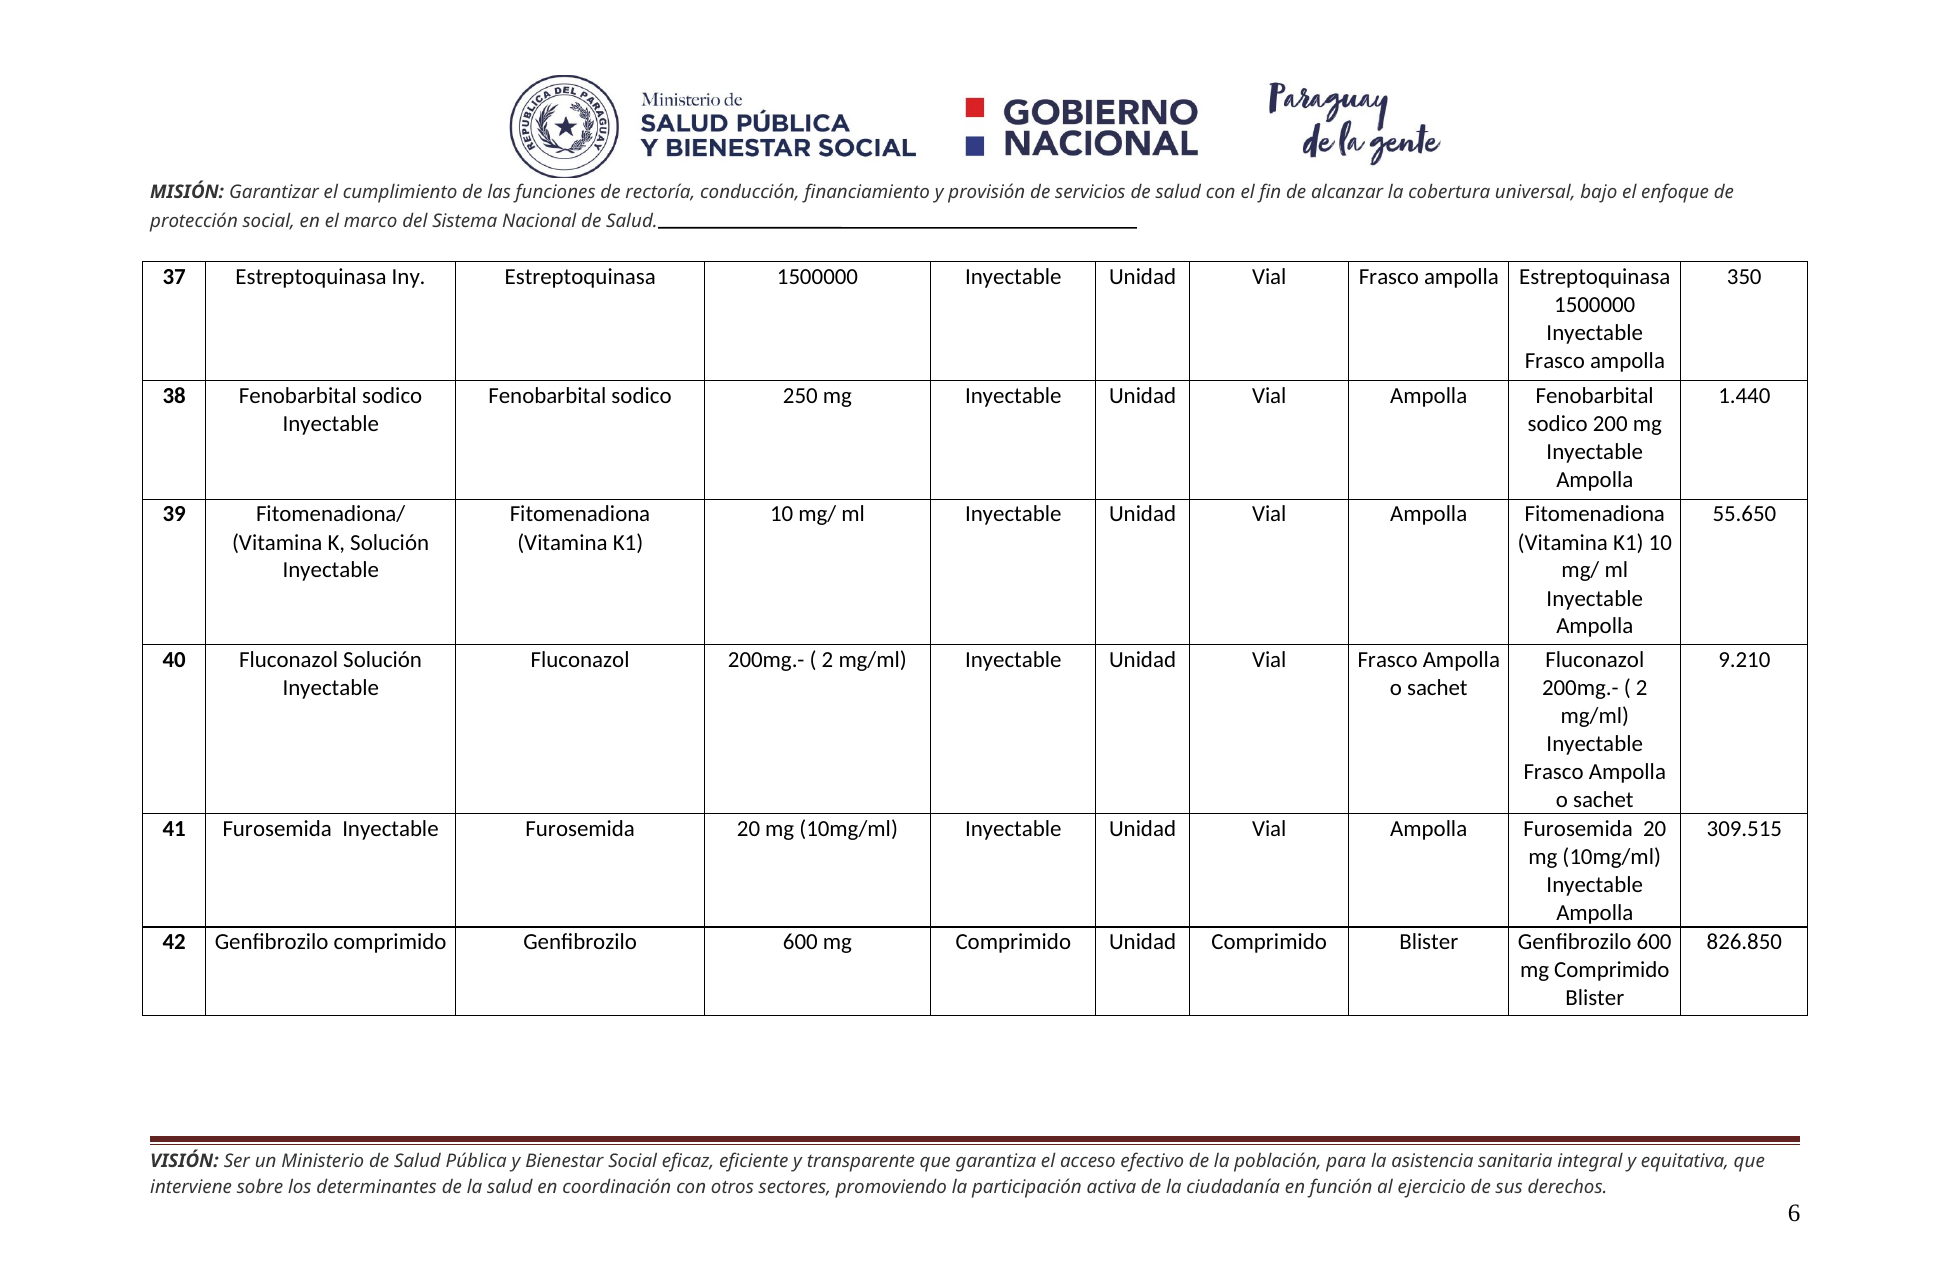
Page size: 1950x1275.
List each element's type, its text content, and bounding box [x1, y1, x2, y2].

table_cell 1500000 [705, 262, 930, 380]
table_cell Unidad [1096, 381, 1189, 498]
table_cell Unidad [1096, 928, 1189, 1015]
table_cell Ampolla [1349, 381, 1508, 498]
table_cell 42 [143, 928, 205, 1015]
table_cell 39 [143, 500, 205, 644]
table_cell Genfibrozilo 600 mg Comprimido Blister [1509, 928, 1680, 1015]
table_cell 55.650 [1681, 500, 1807, 644]
table_cell Genfibrozilo [456, 928, 704, 1015]
picture [509, 75, 1441, 178]
table_cell Frasco ampolla [1349, 262, 1508, 380]
table_cell Fitomenadiona (Vitamina K1) [456, 500, 704, 644]
table_cell Fitomenadiona (Vitamina K1) 10 mg/ ml Inyectable Ampolla [1509, 500, 1680, 644]
table_cell Unidad [1096, 500, 1189, 644]
table_cell Fluconazol 200mg.- ( 2 mg/ml) Inyectable Frasco Ampolla o sachet [1509, 645, 1680, 813]
table_cell Vial [1190, 500, 1348, 644]
table_cell 38 [143, 381, 205, 498]
table_cell Fenobarbital sodico [456, 381, 704, 498]
table_cell Blister [1349, 928, 1508, 1015]
table_cell 37 [143, 262, 205, 380]
table_cell Inyectable [931, 500, 1095, 644]
table_cell 600 mg [705, 928, 930, 1015]
table_cell Estreptoquinasa 1500000 Inyectable Frasco ampolla [1509, 262, 1680, 380]
table_cell Furosemida 20 mg (10mg/ml) Inyectable Ampolla [1509, 814, 1680, 926]
table_cell Comprimido [1190, 928, 1348, 1015]
table_cell 250 mg [705, 381, 930, 498]
table_cell Vial [1190, 381, 1348, 498]
table_cell Estreptoquinasa [456, 262, 704, 380]
table_cell Vial [1190, 814, 1348, 926]
table_cell 40 [143, 645, 205, 813]
table_cell 20 mg (10mg/ml) [705, 814, 930, 926]
table_cell Inyectable [931, 381, 1095, 498]
table_cell Unidad [1096, 262, 1189, 380]
table_cell Fenobarbital sodico 200 mg Inyectable Ampolla [1509, 381, 1680, 498]
table_cell 9.210 [1681, 645, 1807, 813]
table_cell Inyectable [931, 262, 1095, 380]
table_cell 350 [1681, 262, 1807, 380]
table_cell Ampolla [1349, 500, 1508, 644]
table_cell 1.440 [1681, 381, 1807, 498]
table_cell Vial [1190, 645, 1348, 813]
table_cell Unidad [1096, 814, 1189, 926]
table_cell 200mg.- ( 2 mg/ml) [705, 645, 930, 813]
table_cell 826.850 [1681, 928, 1807, 1015]
table_cell Furosemida Inyectable [206, 814, 455, 926]
table_cell Inyectable [931, 814, 1095, 926]
table_cell Unidad [1096, 645, 1189, 813]
table_cell 309.515 [1681, 814, 1807, 926]
table_cell Inyectable [931, 645, 1095, 813]
table_cell Fluconazol Solución Inyectable [206, 645, 455, 813]
table_cell Ampolla [1349, 814, 1508, 926]
table_cell Estreptoquinasa Iny. [206, 262, 455, 380]
table_cell Furosemida [456, 814, 704, 926]
table_cell Fenobarbital sodico Inyectable [206, 381, 455, 498]
table_cell 10 mg/ ml [705, 500, 930, 644]
table_cell Comprimido [931, 928, 1095, 1015]
table_cell Fitomenadiona/(Vitamina K, Solución Inyectable [206, 500, 455, 644]
table_cell Vial [1190, 262, 1348, 380]
table_cell 41 [143, 814, 205, 926]
table_cell Genfibrozilo comprimido [206, 928, 455, 1015]
table_cell Fluconazol [456, 645, 704, 813]
table_cell Frasco Ampolla o sachet [1349, 645, 1508, 813]
